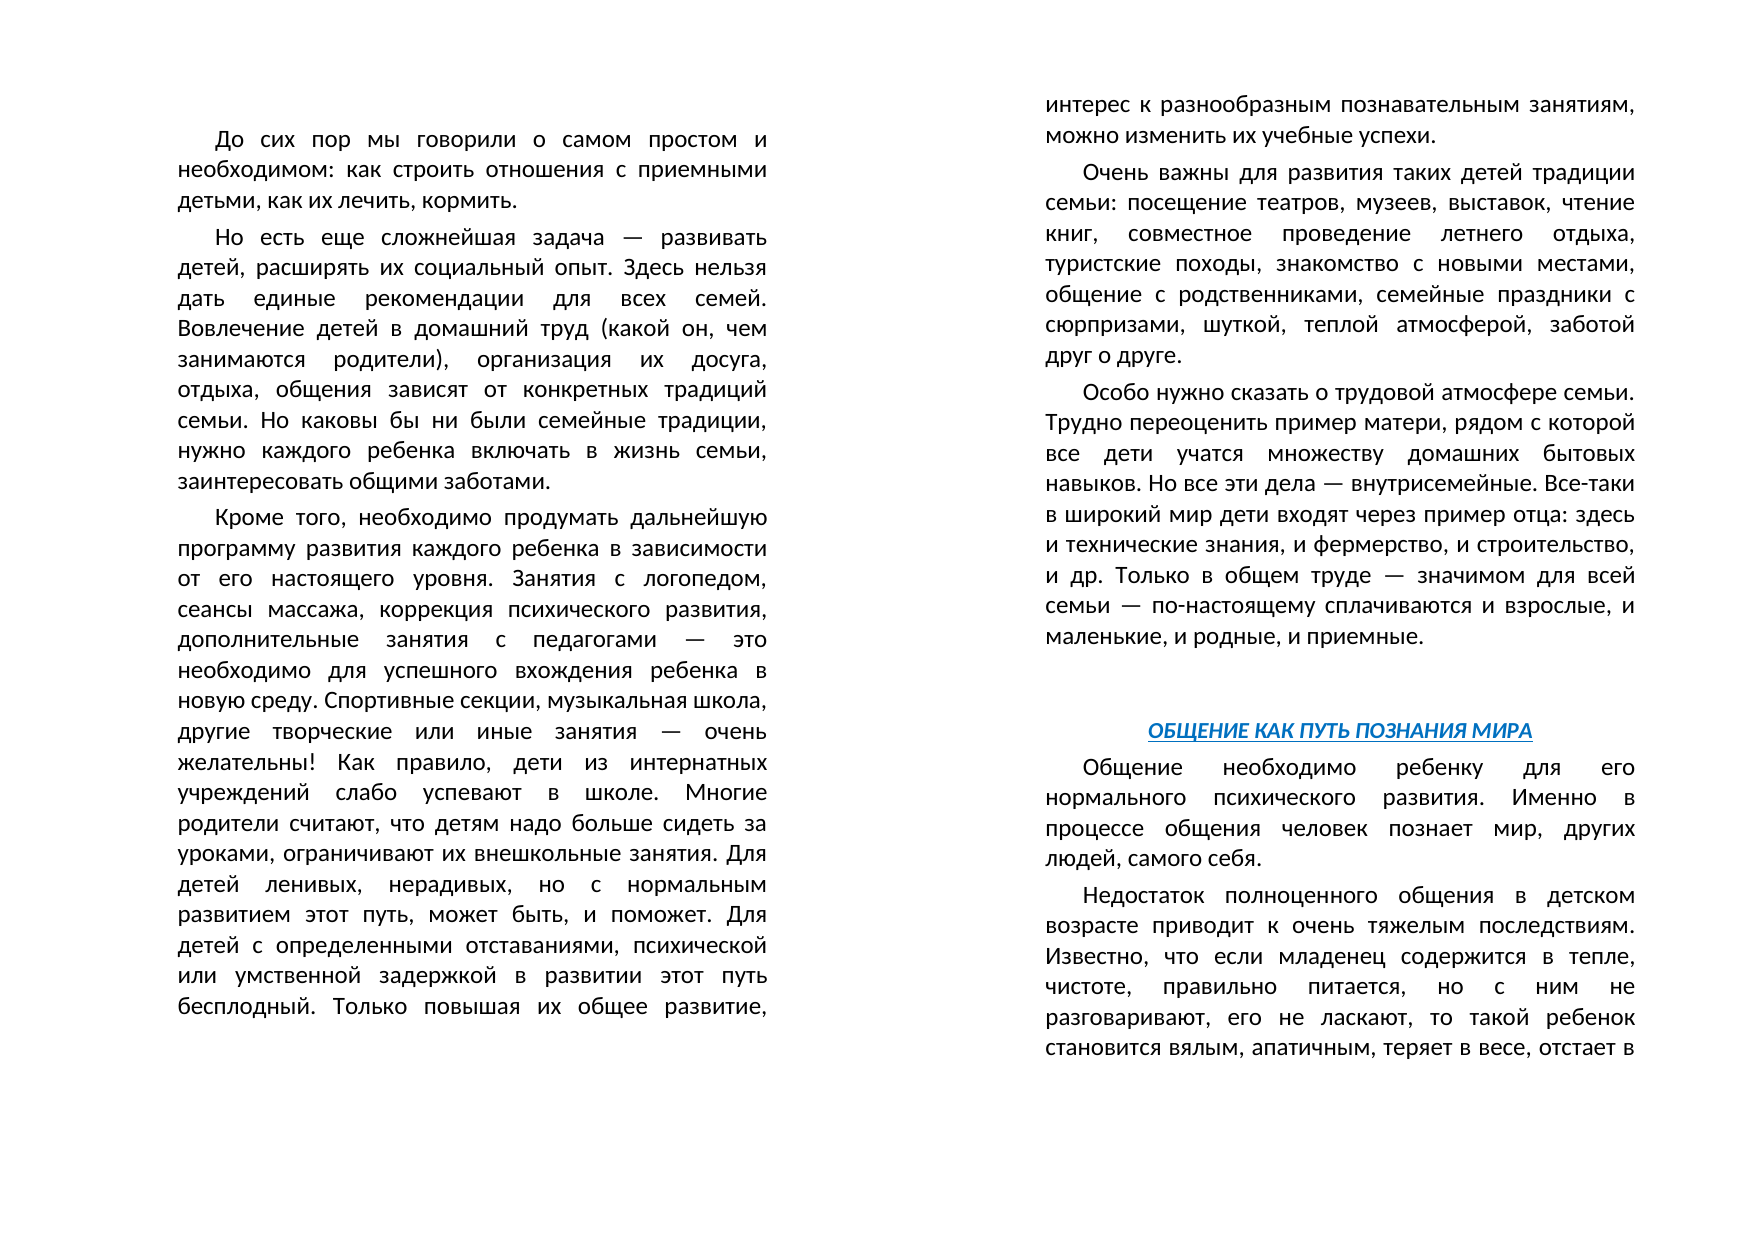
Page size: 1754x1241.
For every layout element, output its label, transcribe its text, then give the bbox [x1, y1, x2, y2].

text Кроме того, необходимо продумать дальнейшую программу развития каждого ребенка в зависимости от его настоящего уровня. Занятия с логопедом, сеансы массажа, коррекция психического развития, дополнительные занятия с педагогами — это необходимо для успешного вхождения ребенка в новую среду. Спортивные секции, музыкальная школа, другие творческие или иные занятия — очень желательны! Как правило, дети из интернатных учреждений слабо успевают в школе. Многие родители считают, что детям надо больше сидеть за уроками, ограничивают их внешкольные занятия. Для детей ленивых, нерадивых, но с нормальным развитием этот путь, может быть, и поможет. Для детей с определенными отставаниями, психической или умственной задержкой в развитии этот путь бесплодный. Только повышая их общее развитие, интерес к разнообразным познавательным занятиям, можно изменить их учебные успехи. [177, 502, 768, 1020]
text Но есть еще сложнейшая задача — развивать детей, расширять их социальный опыт. Здесь нельзя дать единые рекомендации для всех семей. Вовлечение детей в домашний труд (какой он, чем занимаются родители), организация их досуга, отдыха, общения зависят от конкретных традиций семьи. Но каковы бы ни были семейные традиции, нужно каждого ребенка включать в жизнь семьи, заинтересовать общими заботами. [177, 221, 768, 495]
subtitle ОБЩЕНИЕ КАК ПУТЬ ПОЗНАНИЯ МИРА [1045, 716, 1636, 744]
text До сих пор мы говорили о самом простом и необходимом: как строить отношения с приемными детьми, как их лечить, кормить. [177, 123, 768, 214]
text Общение необходимо ребенку для его нормального психического развития. Именно в процессе общения человек познает мир, других людей, самого себя. [1045, 751, 1636, 873]
text Особо нужно сказать о трудовой атмосфере семьи. Трудно переоценить пример матери, рядом с которой все дети учатся множеству домашних бытовых навыков. Но все эти дела — внутрисемейные. Все-таки в широкий мир дети входят через пример отца: здесь и технические знания, и фермерство, и строительство, и др. Только в общем труде — значимом для всей семьи — по-настоящему сплачиваются и взрослые, и маленькие, и родные, и приемные. [1045, 376, 1636, 650]
text Очень важны для развития таких детей традиции семьи: посещение театров, музеев, выставок, чтение книг, совместное проведение летнего отдыха, туристские походы, знакомство с новыми местами, общение с родственниками, семейные праздники с сюрпризами, шуткой, теплой атмосферой, заботой друг о друге. [1045, 156, 1636, 369]
